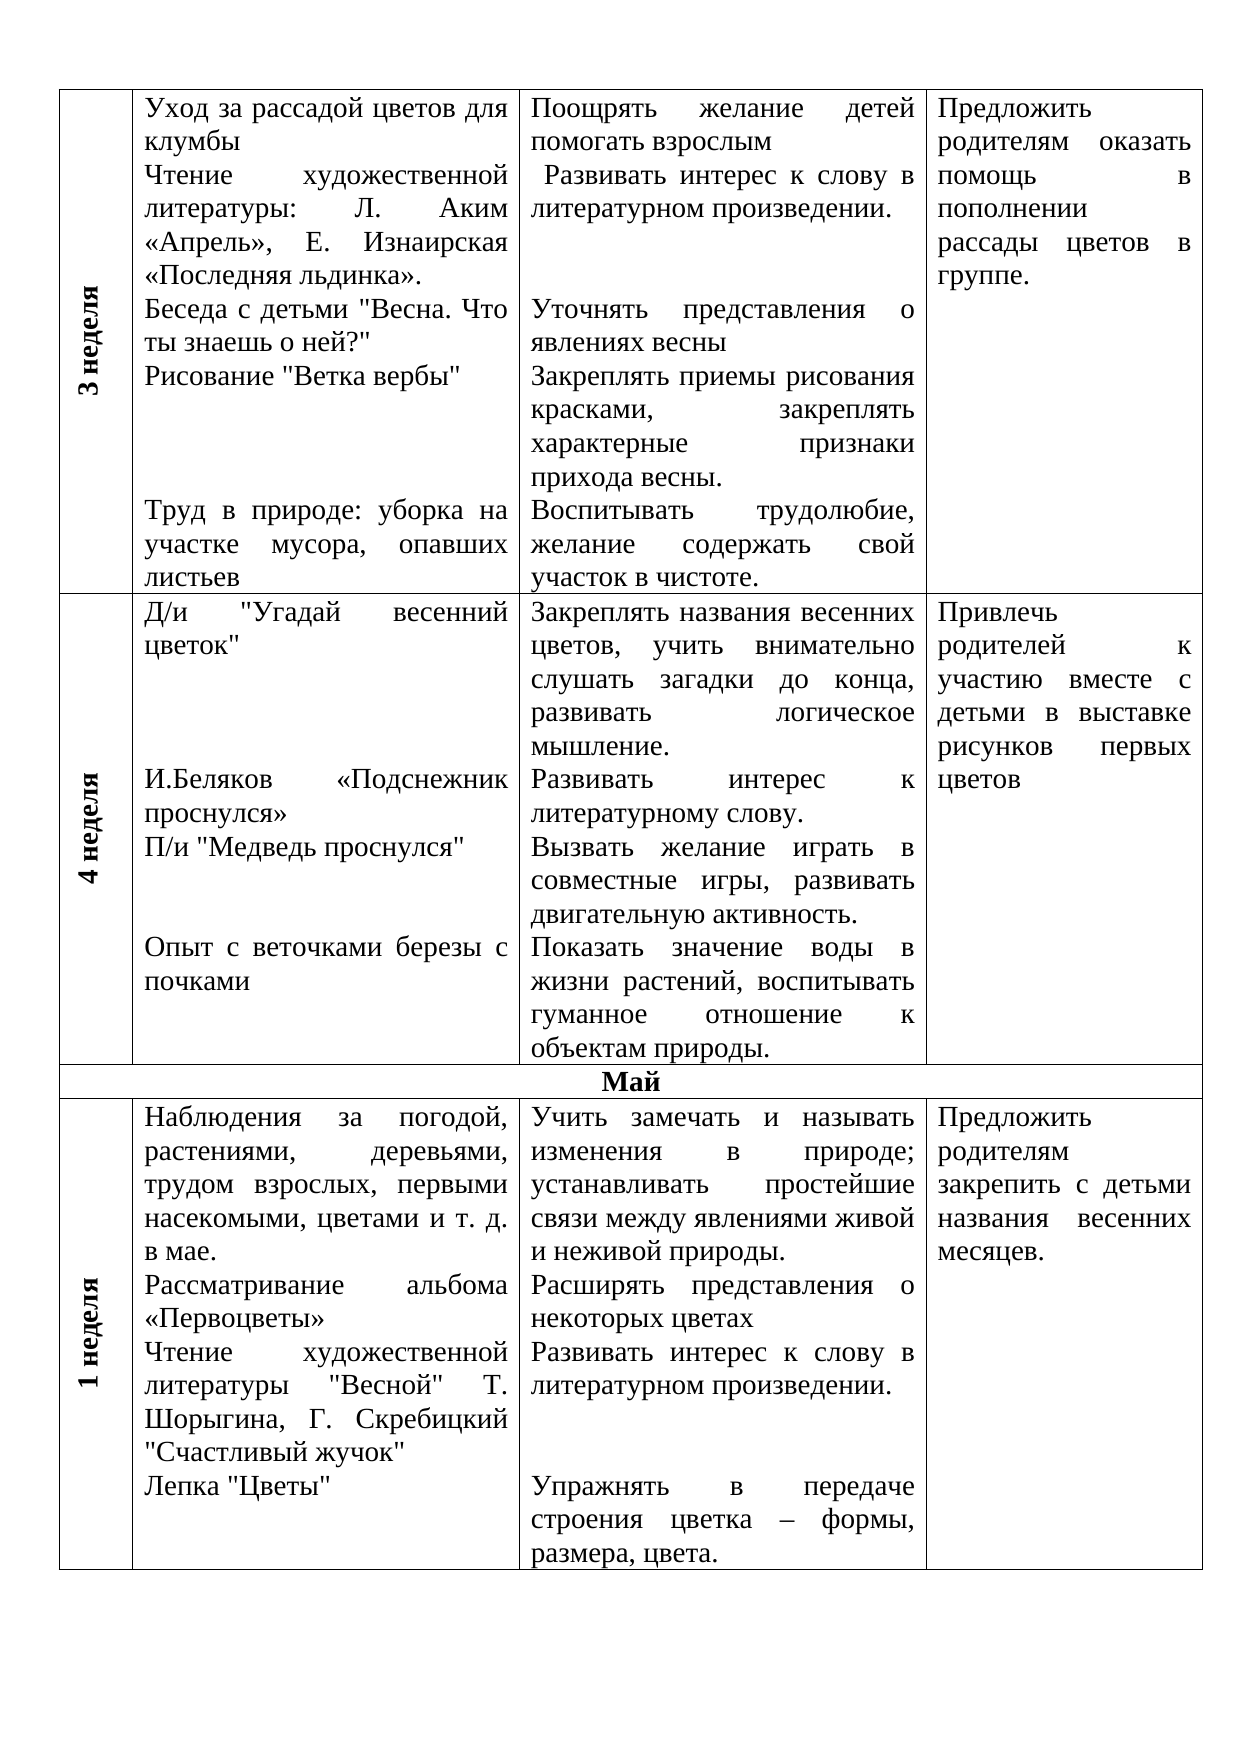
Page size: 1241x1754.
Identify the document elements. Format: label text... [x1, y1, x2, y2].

table_cell 1 неделя [60, 1099, 132, 1569]
table_cell Привлечь родителей к участию вместе с детьми в выставке рисунков первых цветов [927, 594, 1202, 1063]
table_cell Май [60, 1065, 1202, 1098]
table_cell Поощрять желание детей помогать взрослым Развивать интерес к слову в литературном произведении. Уточнять представления о явлениях весны Закреплять приемы рисования красками, закреплять характерные признаки прихода весны. Воспитывать трудолюбие, желание содержать свой участок в чистоте. [520, 90, 926, 593]
table_cell Закреплять названия весенних цветов, учить внимательно слушать загадки до конца, развивать логическое мышление. Развивать интерес к литературному слову. Вызвать желание играть в совместные игры, развивать двигательную активность. Показать значение воды в жизни растений, воспитывать гуманное отношение к объектам природы. [520, 594, 926, 1063]
table_cell Уход за рассадой цветов для клумбы Чтение художественной литературы: Л. Аким «Апрель», Е. Изнаирская «Последняя льдинка». Беседа с детьми "Весна. Что ты знаешь о ней?" Рисование "Ветка вербы" Труд в природе: уборка на участке мусора, опавших листьев [133, 90, 519, 593]
table_cell 4 неделя [60, 594, 132, 1063]
table_cell Предложить родителям закрепить с детьми названия весенних месяцев. [927, 1099, 1202, 1569]
table_cell Д/и "Угадай весенний цветок" И.Беляков «Подснежник проснулся» П/и "Медведь проснулся" Опыт с веточками березы с почками [133, 594, 519, 1063]
table_cell 3 неделя [60, 90, 132, 593]
table_cell Предложить родителям оказать помощь в пополнении рассады цветов в группе. [927, 90, 1202, 593]
table_cell Наблюдения за погодой, растениями, деревьями, трудом взрослых, первыми насекомыми, цветами и т. д. в мае. Рассматривание альбома «Первоцветы» Чтение художественной литературы "Весной" Т. Шорыгина, Г. Скребицкий "Счастливый жучок" Лепка "Цветы" [133, 1099, 519, 1569]
table_cell Учить замечать и называть изменения в природе; устанавливать простейшие связи между явлениями живой и неживой природы. Расширять представления о некоторых цветах Развивать интерес к слову в литературном произведении. Упражнять в передаче строения цветка – формы, размера, цвета. [520, 1099, 926, 1569]
